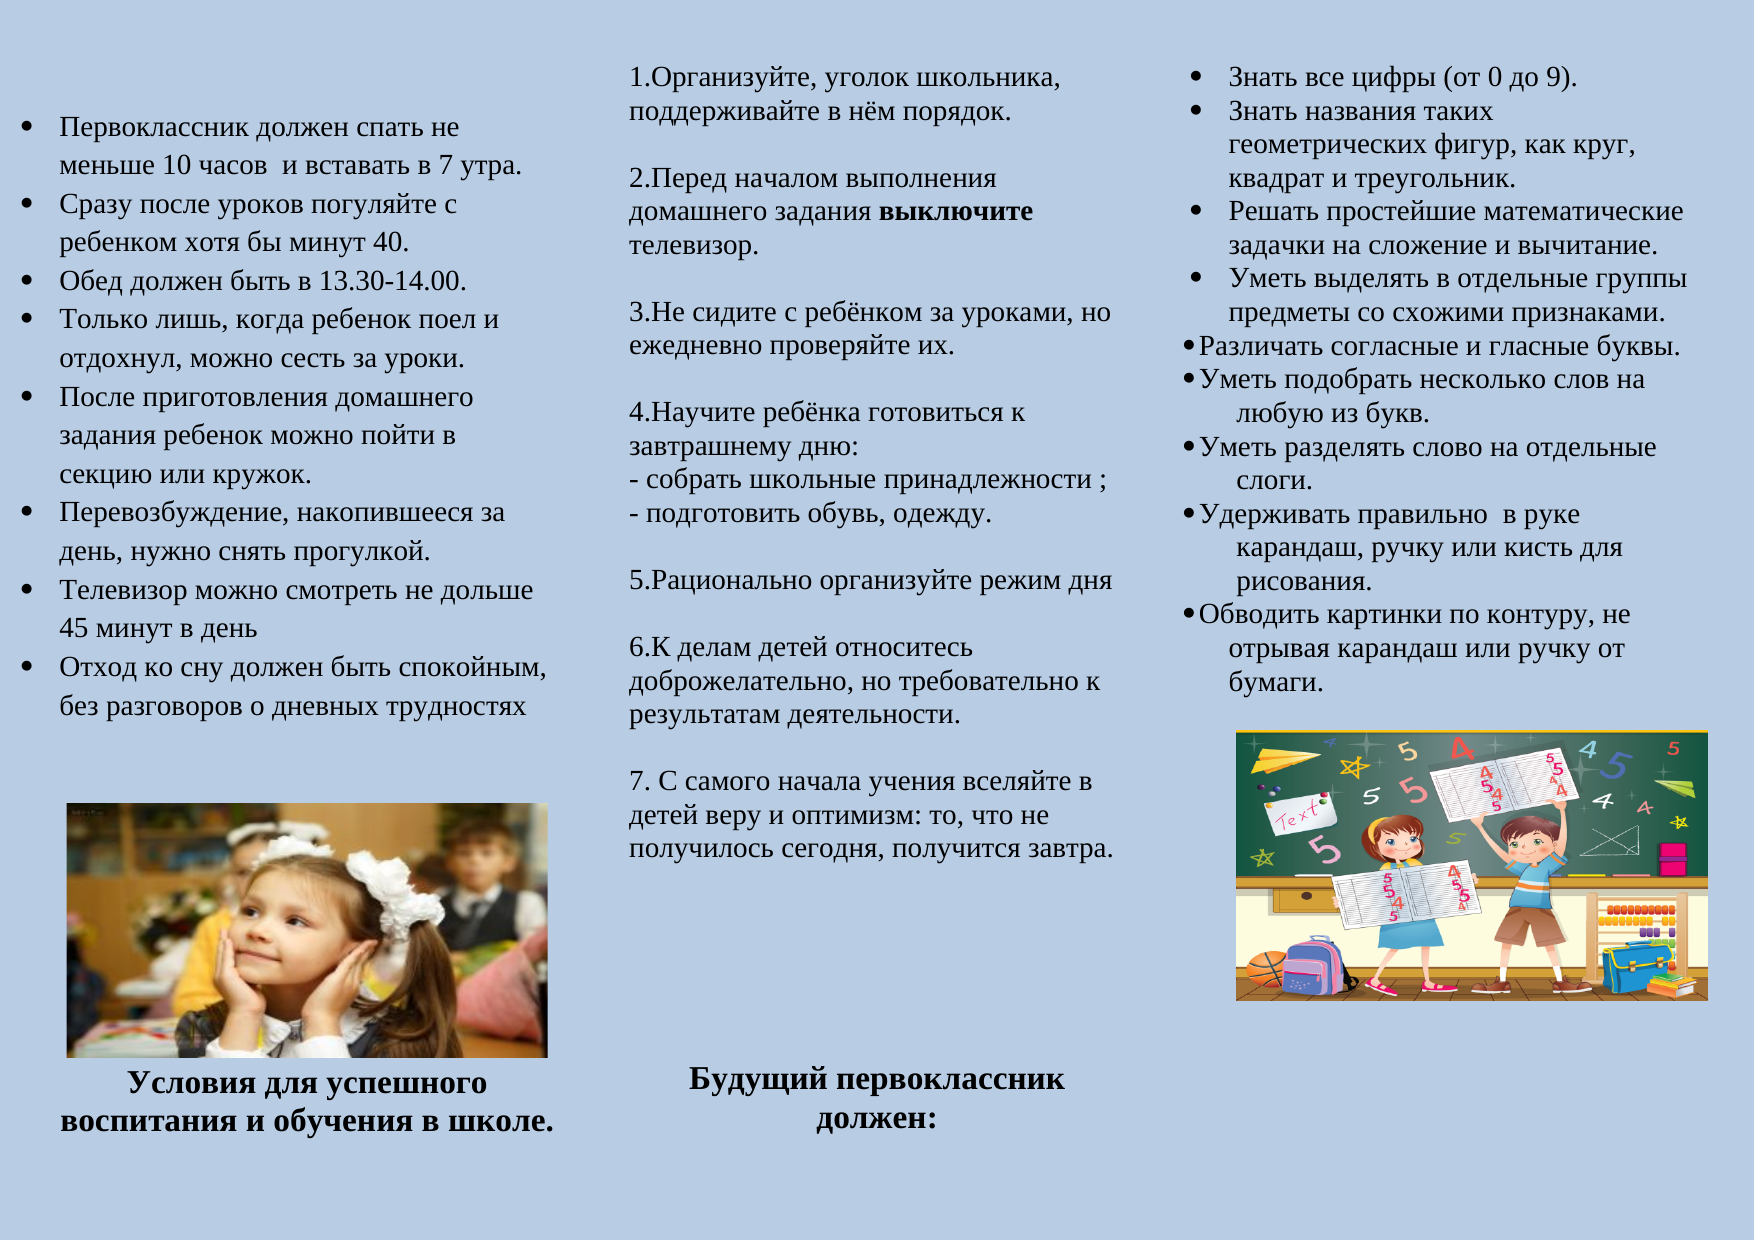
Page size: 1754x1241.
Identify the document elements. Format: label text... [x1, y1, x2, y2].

list Обед должен быть в 13.30-14.00. [22, 263, 555, 297]
text 1.Организуйте, уголок школьника, поддерживайте в нём порядок. 2.Перед началом выполнения домашнего задания выключите телевизор. 3.Не сидите с ребёнком за уроками, но ежедневно проверяйте их. 4.Научите ребёнка готовиться к завтрашнему дню: - собрать школьные принадлежности ; - подготовить обувь, одежду. 5.Рационально организуйте режим дня 6.К делам детей относитесь доброжелательно, но требовательно к результатам деятельности. 7. С самого начала учения вселяйте в детей веру и оптимизм: то, что не получилось сегодня, получится завтра. [629, 59, 1125, 864]
list Перевозбуждение, накопившееся за день, нужно снять прогулкой. [22, 494, 555, 567]
list Решать простейшие математические задачки на сложение и вычитание. [1191, 193, 1695, 261]
list Уметь выделять в отдельные группы предметы со схожими признаками. [1191, 261, 1695, 328]
list Уметь разделять слово на отдельные слоги. [1184, 429, 1695, 496]
text Условия для успешного воспитания и обучения в школе. [59, 1062, 555, 1138]
list Знать все цифры (от 0 до 9). [1191, 59, 1695, 93]
list Сразу после уроков погуляйте с ребенком хотя бы минут 40. [22, 186, 555, 258]
list Уметь подобрать несколько слов на любую из букв. [1184, 361, 1695, 429]
list Первоклассник должен спать не меньше 10 часов и вставать в 7 утра. [22, 109, 555, 181]
list Только лишь, когда ребенок поел и отдохнул, можно сесть за уроки. [22, 302, 555, 374]
list Отход ко сну должен быть спокойным, без разговоров о дневных трудностях [22, 649, 555, 721]
picture [66, 803, 548, 1058]
list Удерживать правильно в руке карандаш, ручку или кисть для рисования. [1184, 496, 1695, 597]
list Знать названия таких геометрических фигур, как круг, квадрат и треугольник. [1191, 93, 1695, 193]
text Будущий первоклассник должен: [629, 1058, 1125, 1135]
list Обводить картинки по контуру, не отрывая карандаш или ручку от бумаги. [1184, 597, 1695, 697]
list Телевизор можно смотреть не дольше 45 минут в день [22, 572, 555, 644]
picture [1236, 730, 1708, 1001]
list После приготовления домашнего задания ребенок можно пойти в секцию или кружок. [22, 379, 555, 489]
list Различать согласные и гласные буквы. [1184, 328, 1695, 361]
